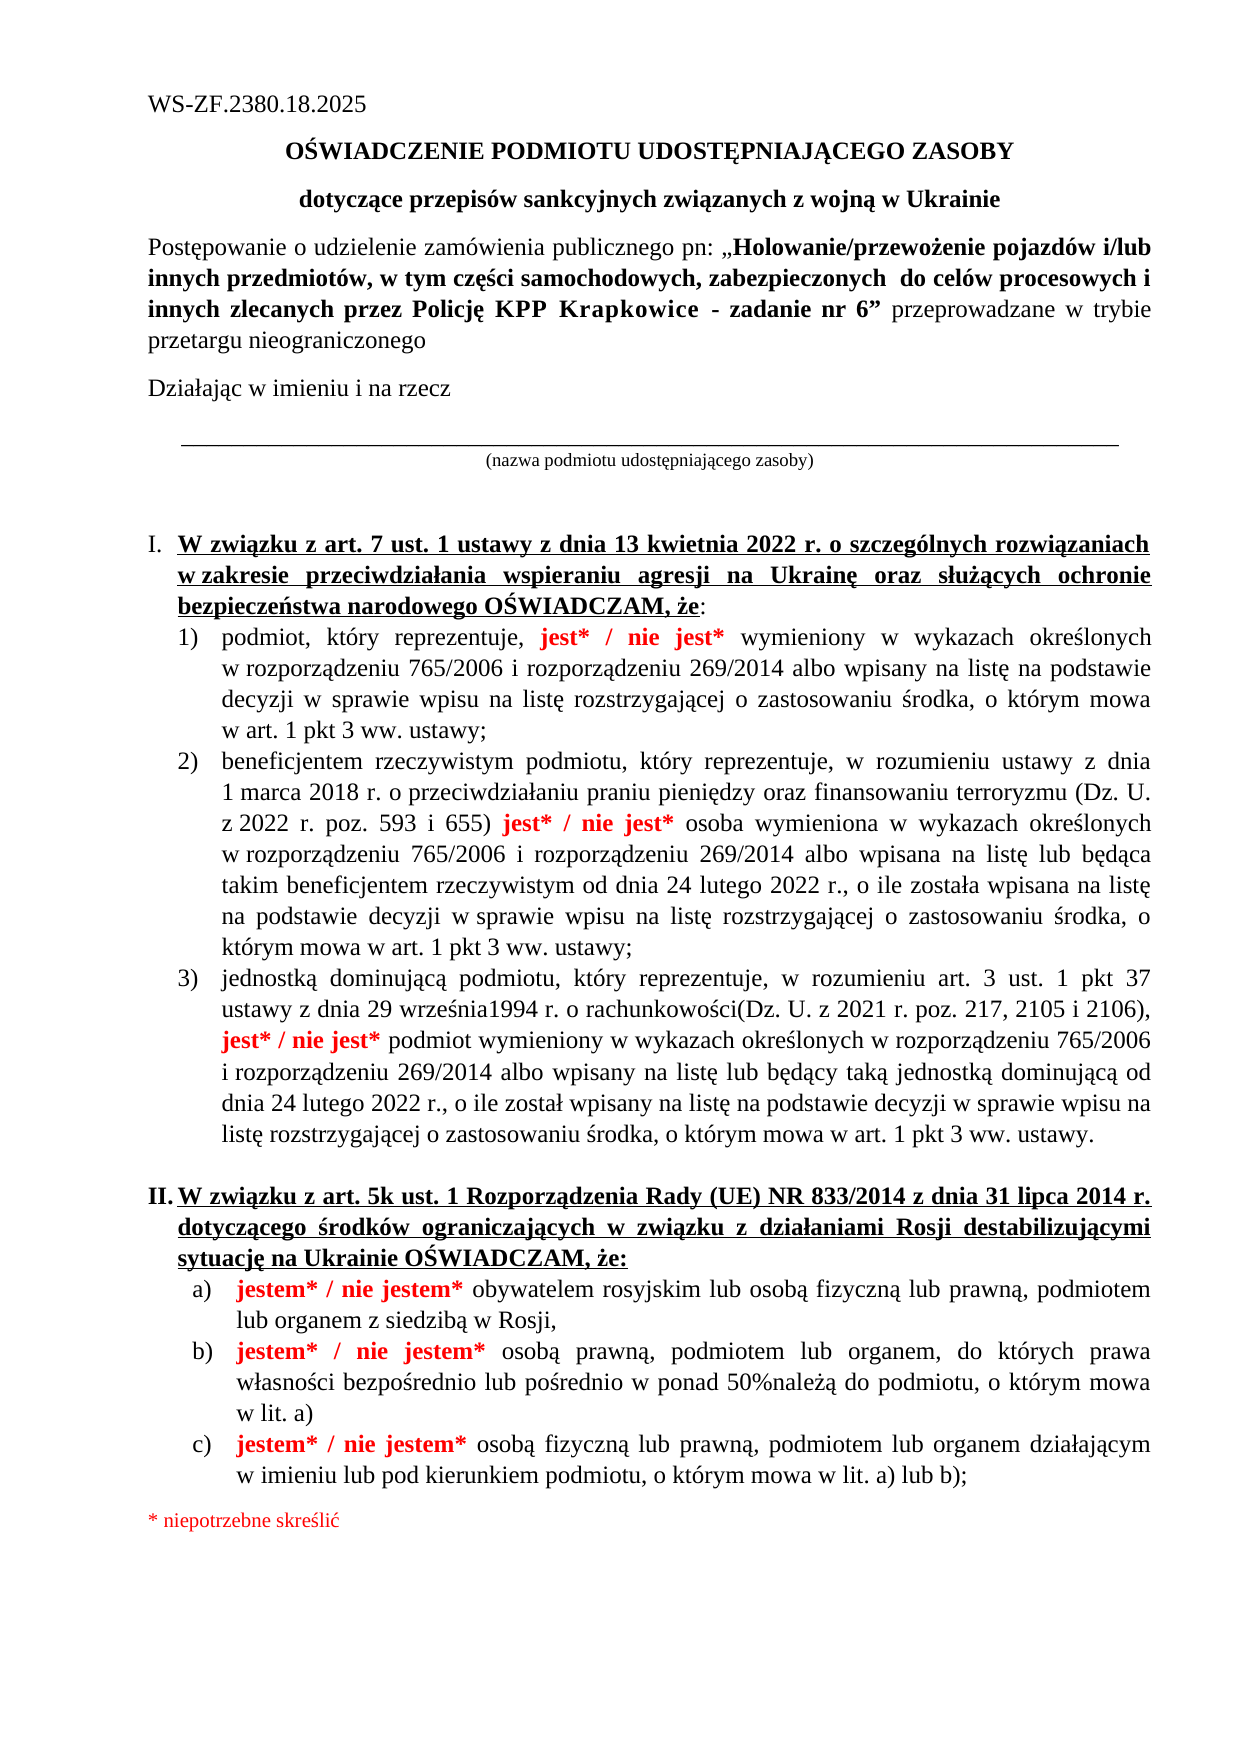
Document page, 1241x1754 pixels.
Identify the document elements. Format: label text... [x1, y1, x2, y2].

list jestem* / nie jestem* obywatelem rosyjskim lub osobą fizyczną lub prawną, podmiotem lub organem z siedzibą w Rosji, [192, 1274, 1152, 1334]
text Postępowanie o udzielenie zamówienia publicznego pn: „Holowanie/przewożenie pojazdów i/lub innych przedmiotów, w tym części samochodowych, zabezpieczonych do celów procesowych i innych zlecanych przez Policję KPP Krapkowice - zadanie nr 6” przeprowadzane w trybie przetargu nieograniczonego [148, 232, 1152, 354]
list beneficjentem rzeczywistym podmiotu, który reprezentuje, w rozumieniu ustawy z dnia 1 marca 2018 r. o przeciwdziałaniu praniu pieniędzy oraz finansowaniu terroryzmu (Dz. U. z 2022 r. poz. 593 i 655) jest* / nie jest* osoba wymieniona w wykazach określonych w rozporządzeniu 765/2006 i rozporządzeniu 269/2014 albo wpisana na listę lub będąca takim beneficjentem rzeczywistym od dnia 24 lutego 2022 r., o ile została wpisana na listę na podstawie decyzji w sprawie wpisu na listę rozstrzygającej o zastosowaniu środka, o którym mowa w art. 1 pkt 3 ww. ustawy; [177, 746, 1152, 961]
text (nazwa podmiotu udostępniającego zasoby) [148, 449, 1152, 471]
text dotyczące przepisów sankcyjnych związanych z wojną w Ukrainie [148, 184, 1152, 213]
list W związku z art. 5k ust. 1 Rozporządzenia Rady (UE) NR 833/2014 z dnia 31 lipca 2014 r. dotyczącego środków ograniczających w związku z działaniami Rosji destabilizującymi sytuację na Ukrainie OŚWIADCZAM, że: [148, 1181, 1152, 1272]
text OŚWIADCZENIE PODMIOTU UDOSTĘPNIAJĄCEGO ZASOBY [148, 136, 1152, 165]
text WS-ZF.2380.18.2025 [148, 89, 1152, 117]
list jestem* / nie jestem* osobą fizyczną lub prawną, podmiotem lub organem działającym w imieniu lub pod kierunkiem podmiotu, o którym mowa w lit. a) lub b); [192, 1429, 1152, 1489]
text ___________________________________________________________________________ [148, 420, 1152, 449]
text Działając w imieniu i na rzecz [148, 373, 1152, 401]
list podmiot, który reprezentuje, jest* / nie jest* wymieniony w wykazach określonych w rozporządzeniu 765/2006 i rozporządzeniu 269/2014 albo wpisany na listę na podstawie decyzji w sprawie wpisu na listę rozstrzygającej o zastosowaniu środka, o którym mowa w art. 1 pkt 3 ww. ustawy; [177, 622, 1152, 744]
list jestem* / nie jestem* osobą prawną, podmiotem lub organem, do których prawa własności bezpośrednio lub pośrednio w ponad 50%należą do podmiotu, o którym mowa w lit. a) [192, 1336, 1152, 1427]
list jednostką dominującą podmiotu, który reprezentuje, w rozumieniu art. 3 ust. 1 pkt 37 ustawy z dnia 29 września1994 r. o rachunkowości(Dz. U. z 2021 r. poz. 217, 2105 i 2106), jest* / nie jest* podmiot wymieniony w wykazach określonych w rozporządzeniu 765/2006 i rozporządzeniu 269/2014 albo wpisany na listę lub będący taką jednostką dominującą od dnia 24 lutego 2022 r., o ile został wpisany na listę na podstawie decyzji w sprawie wpisu na listę rozstrzygającej o zastosowaniu środka, o którym mowa w art. 1 pkt 3 ww. ustawy. [177, 963, 1152, 1147]
list W związku z art. 7 ust. 1 ustawy z dnia 13 kwietnia 2022 r. o szczególnych rozwiązaniach w zakresie przeciwdziałania wspieraniu agresji na Ukrainę oraz służących ochronie bezpieczeństwa narodowego OŚWIADCZAM, że: [148, 529, 1152, 620]
text * niepotrzebne skreślić [148, 1508, 1152, 1532]
